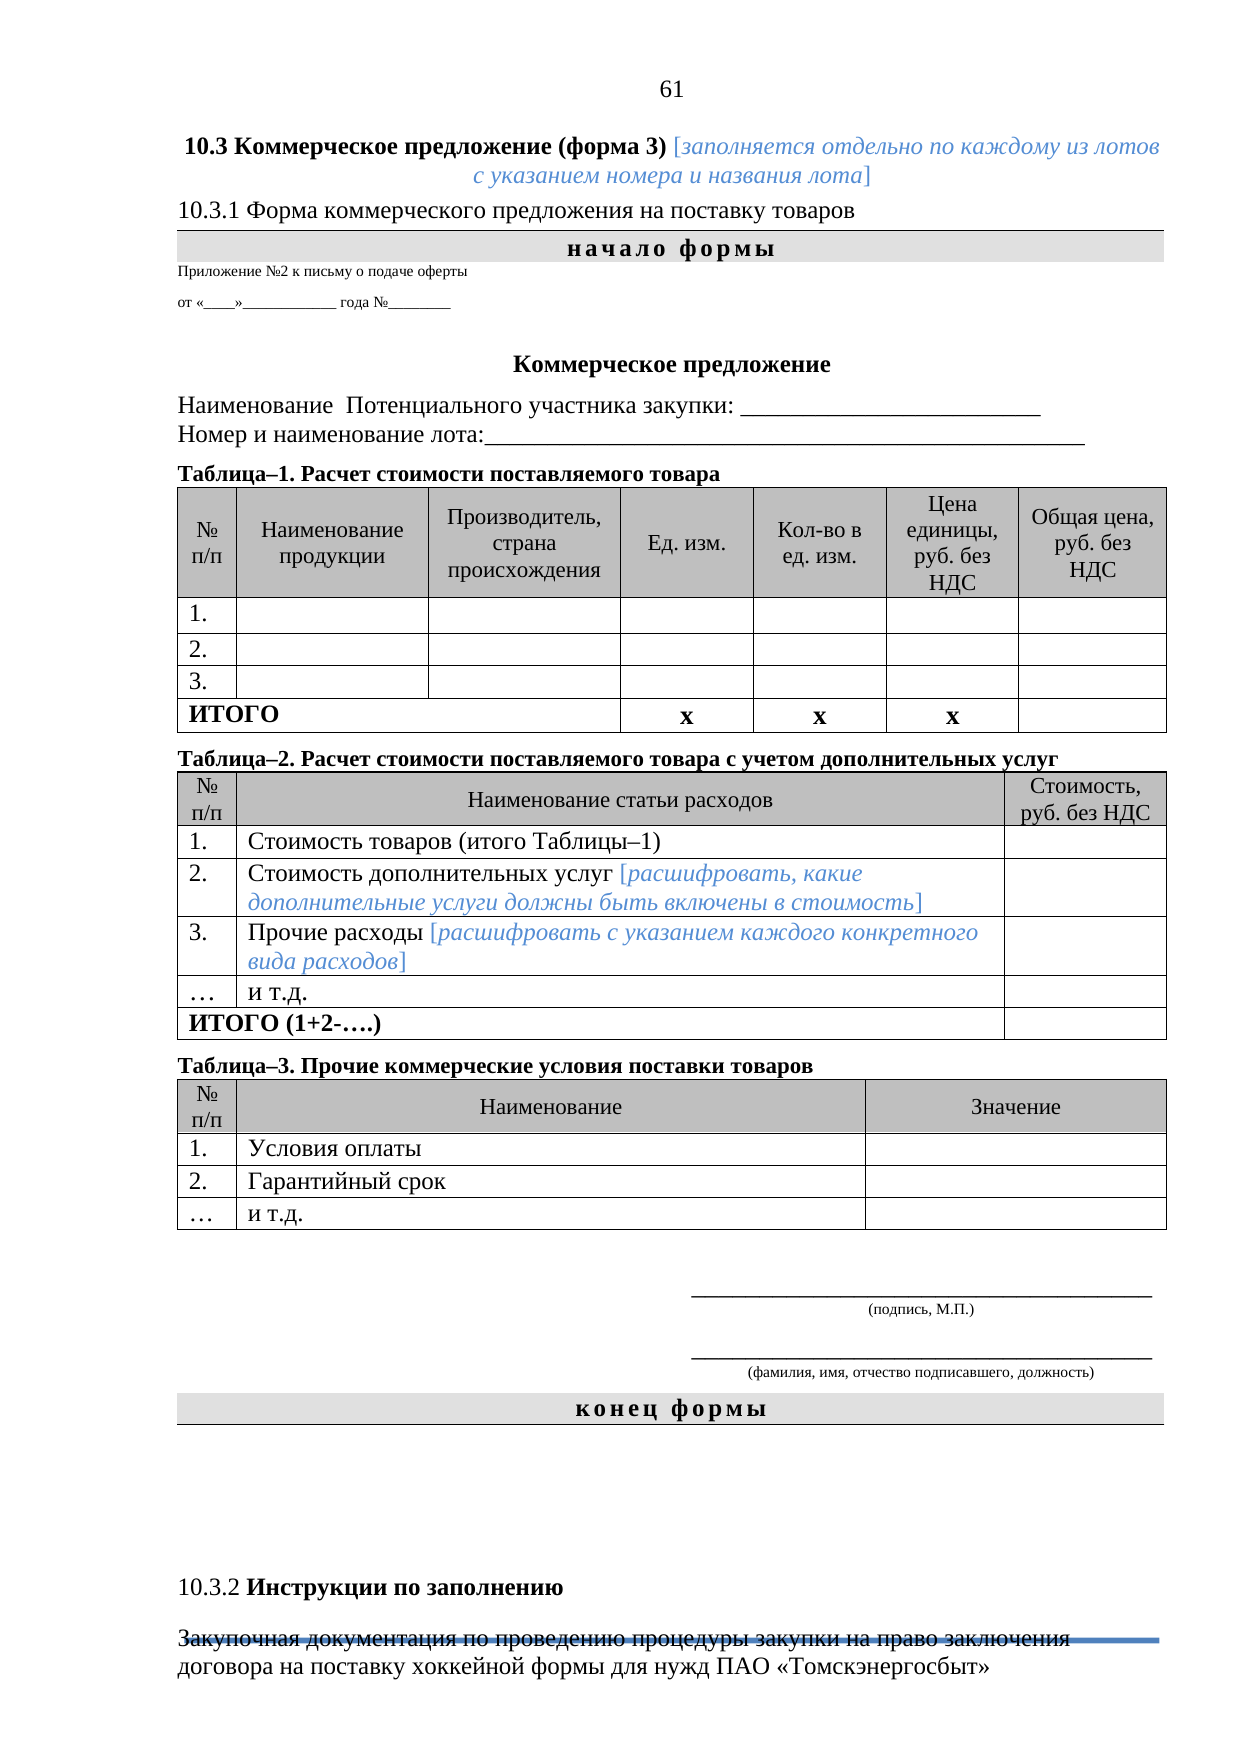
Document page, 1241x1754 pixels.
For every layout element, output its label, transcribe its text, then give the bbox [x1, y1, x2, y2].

text Наименование Потенциального участника закупки: ________________________ [177, 390, 1167, 419]
table_header Наименование продукции [237, 488, 428, 597]
table_cell [1005, 917, 1166, 974]
table_cell [429, 666, 620, 698]
text конец формы [177, 1393, 1164, 1424]
table_cell [1005, 826, 1166, 857]
table_cell [1005, 976, 1166, 1007]
table_cell [621, 666, 753, 698]
text 10.3 Коммерческое предложение (форма 3) [заполняется отдельно по каждому из лотов с указанием номера и названия лота] [177, 131, 1167, 189]
table_header Производитель, страна происхождения [429, 488, 620, 597]
text начало формы [177, 231, 1164, 262]
text Таблица–3. Прочие коммерческие условия поставки товаров [177, 1052, 1167, 1079]
table_header Наименование [237, 1080, 865, 1132]
table_cell Гарантийный срок [237, 1166, 865, 1197]
text Приложение №2 к письму о подаче оферты от «____»____________ года №________ [177, 262, 1167, 324]
table_header Наименование статьи расходов [237, 773, 1004, 825]
table_cell [237, 666, 428, 698]
table_cell [429, 634, 620, 665]
text Таблица–1. Расчет стоимости поставляемого товара [177, 460, 1167, 487]
table_cell [754, 598, 886, 633]
table_cell … [178, 976, 236, 1007]
table_cell [621, 634, 753, 665]
table_cell [621, 598, 753, 633]
table_cell [866, 1198, 1166, 1229]
table_cell Условия оплаты [237, 1134, 865, 1165]
table_cell и т.д. [237, 976, 1004, 1007]
table_cell х [887, 699, 1018, 732]
table_cell [887, 634, 1018, 665]
text 10.3.2 Инструкции по заполнению [177, 1572, 1167, 1600]
table_cell [1005, 1008, 1166, 1039]
table_header Цена единицы, руб. без НДС [887, 488, 1018, 597]
table_cell [178, 826, 236, 857]
table_cell [887, 598, 1018, 633]
table_cell [754, 666, 886, 698]
table_cell [887, 666, 1018, 698]
table_cell [1019, 598, 1166, 633]
table_cell х [754, 699, 886, 732]
table_cell ИТОГО [178, 699, 620, 732]
table_cell и т.д. [237, 1198, 865, 1229]
table_cell [178, 1166, 236, 1197]
text 10.3.1 Форма коммерческого предложения на поставку товаров [177, 195, 1167, 224]
table_cell х [621, 699, 753, 732]
table_cell … [178, 1198, 236, 1229]
text Таблица–2. Расчет стоимости поставляемого товара с учетом дополнительных услуг [177, 745, 1167, 771]
table_header № п/п [178, 488, 236, 597]
table_header Кол-во в ед. изм. [754, 488, 886, 597]
table_cell [866, 1166, 1166, 1197]
table_cell [237, 598, 428, 633]
table_cell [1019, 666, 1166, 698]
table_cell Прочие расходы [расшифровать с указанием каждого конкретного вида расходов] [237, 917, 1004, 974]
table_cell [1019, 634, 1166, 665]
table_cell [1019, 699, 1166, 732]
table_cell [866, 1134, 1166, 1165]
table_cell __________________________________ (фамилия, имя, отчество подписавшего, должность) [679, 1331, 1163, 1393]
table_header № п/п [178, 773, 236, 825]
table_cell [754, 634, 886, 665]
table_cell [178, 634, 236, 665]
table_cell [178, 1134, 236, 1165]
text Коммерческое предложение [177, 349, 1167, 378]
table_cell [178, 666, 236, 698]
table_cell [178, 917, 236, 974]
table_cell ИТОГО (1+2-….) [178, 1008, 1004, 1039]
table_header __________________________________ (подпись, М.П.) [679, 1269, 1163, 1331]
table_cell [178, 598, 236, 633]
table_header № п/п [178, 1080, 236, 1132]
table_header Стоимость, руб. без НДС [1005, 773, 1166, 825]
table_header Ед. изм. [621, 488, 753, 597]
table_cell [237, 634, 428, 665]
table_cell Стоимость дополнительных услуг [расшифровать, какие дополнительные услуги должны быть включены в стоимость] [237, 859, 1004, 916]
table_cell [178, 859, 236, 916]
table_header Значение [866, 1080, 1166, 1132]
table_header Общая цена, руб. без НДС [1019, 488, 1166, 597]
text Номер и наименование лота:________________________________________________ [177, 419, 1167, 448]
table_cell [1005, 859, 1166, 916]
table_cell [429, 598, 620, 633]
table_cell Стоимость товаров (итого Таблицы–1) [237, 826, 1004, 857]
